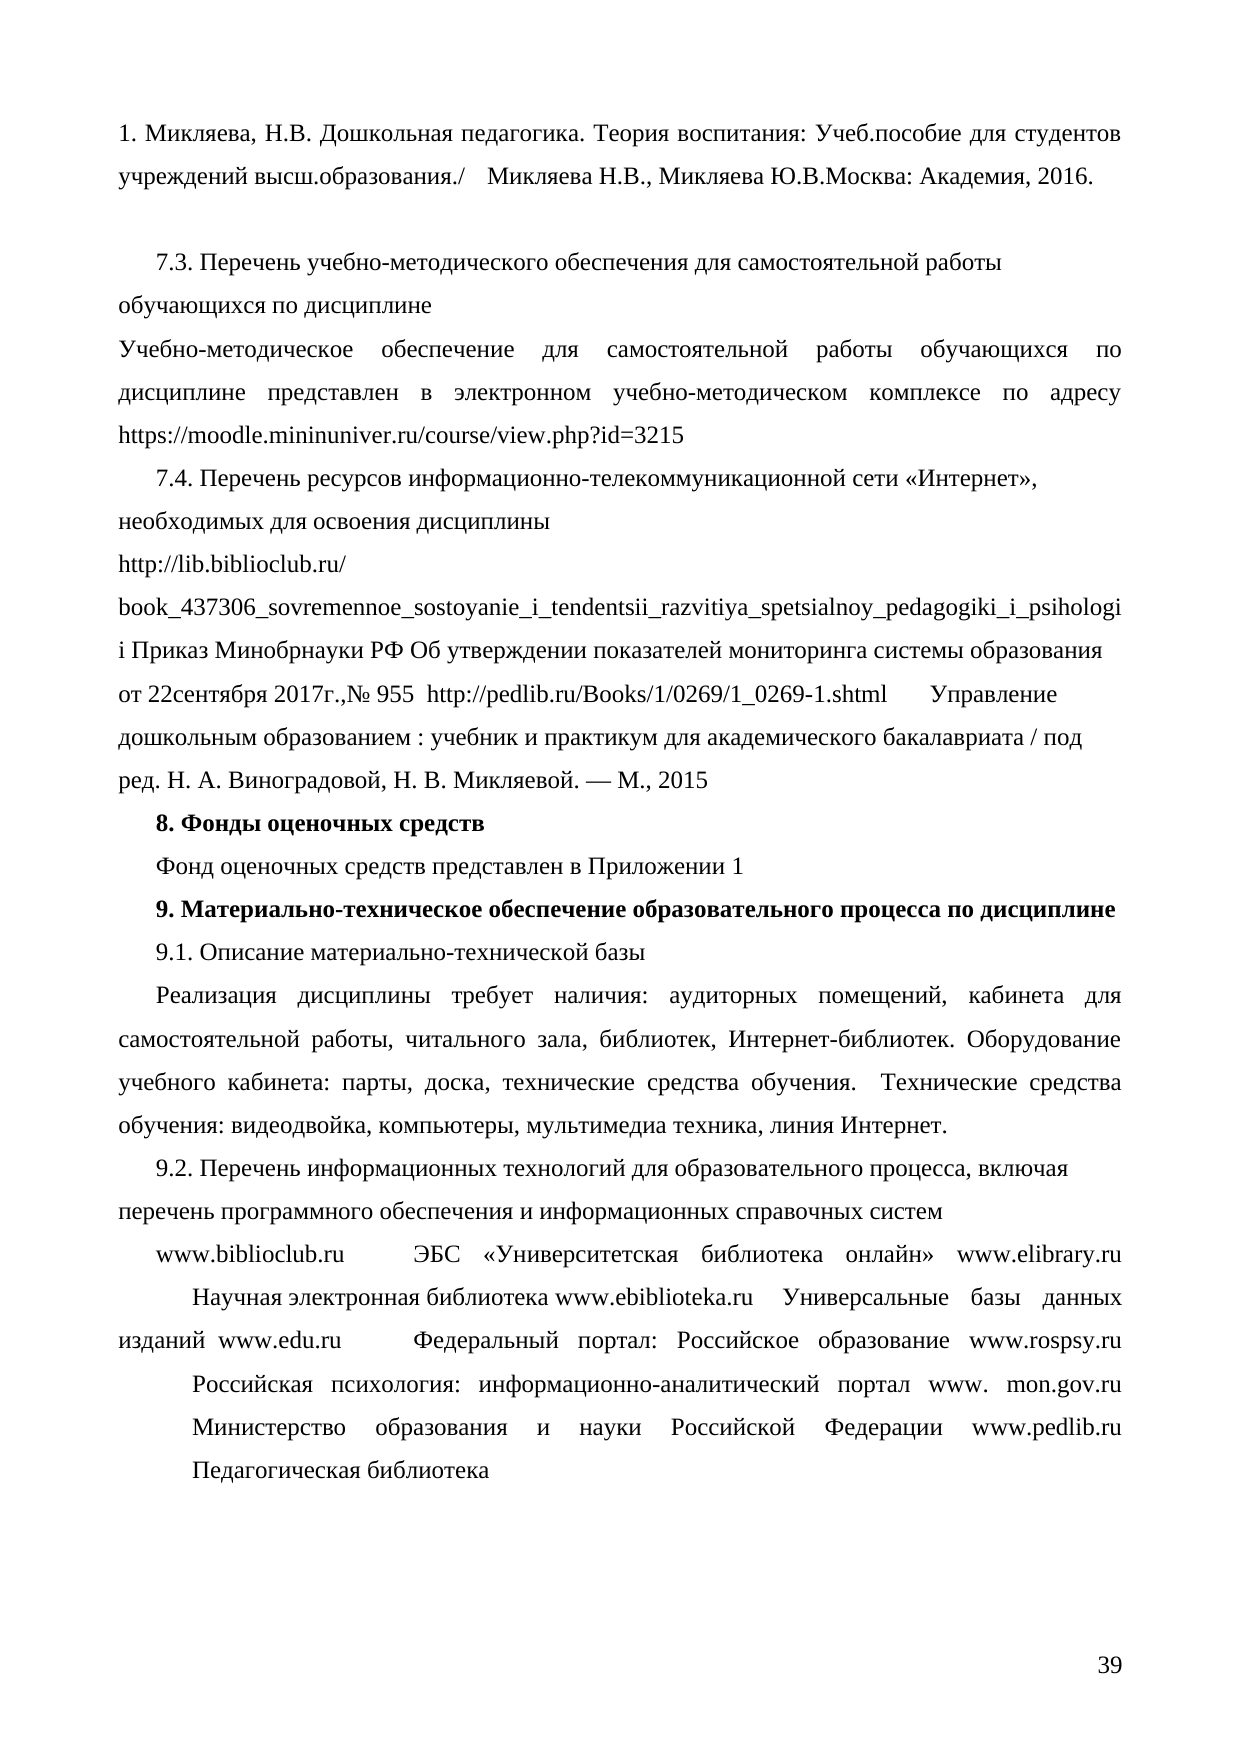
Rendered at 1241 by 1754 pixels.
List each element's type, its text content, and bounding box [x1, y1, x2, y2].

subtitle 9.2. Перечень информационных технологий для образовательного процесса, включая перечень программного обеспечения и информационных справочных систем [118, 1153, 1122, 1225]
text Учебно-методическое обеспечение для самостоятельной работы обучающихся по дисциплине представлен в электронном учебно-методическом комплексе по адресу https://moodle.mininuniver.ru/course/view.php?id=3215 [118, 334, 1122, 449]
text http://lib.biblioclub.ru/book_437306_sovremennoe_sostoyanie_i_tendentsii_razvitiya_spetsialnoy_pedagogiki_i_psihologii Приказ Минобрнауки РФ Об утверждении показателей мониторинга системы образования от 22сентября 2017г.,№ 955 http://pedlib.ru/Books/1/0269/1_0269-1.shtml Управление дошкольным образованием : учебник и практикум для академического бакалавриата / под ред. Н. А. Виноградовой, Н. В. Микляевой. — М., 2015 [118, 549, 1122, 794]
subtitle 9.1. Описание материально-технической базы [118, 937, 1122, 966]
text Фонд оценочных средств представлен в Приложении 1 [118, 851, 1122, 880]
subtitle 7.3. Перечень учебно-методического обеспечения для самостоятельной работы обучающихся по дисциплине [118, 247, 1122, 319]
subtitle 9. Материально-техническое обеспечение образовательного процесса по дисциплине [118, 894, 1122, 923]
subtitle 7.4. Перечень ресурсов информационно-телекоммуникационной сети «Интернет», необходимых для освоения дисциплины [118, 463, 1122, 535]
text Реализация дисциплины требует наличия: аудиторных помещений, кабинета для самостоятельной работы, читального зала, библиотек, Интернет-библиотек. Оборудование учебного кабинета: парты, доска, технические средства обучения. Технические средства обучения: видеодвойка, компьютеры, мультимедиа техника, линия Интернет. [118, 981, 1122, 1139]
subtitle 8. Фонды оценочных средств [118, 808, 1122, 837]
text www.biblioclub.ru ЭБС «Университетская библиотека онлайн» www.elibrary.ru Научная электронная библиотека www.ebiblioteka.ru Универсальные базы данных изданий www.edu.ru Федеральный портал: Российское образование www.rospsy.ru Российская психология: информационно-аналитический портал www. mon.gov.ru Министерство образования и науки Российской Федерации www.pedlib.ru Педагогическая библиотека [118, 1239, 1122, 1484]
